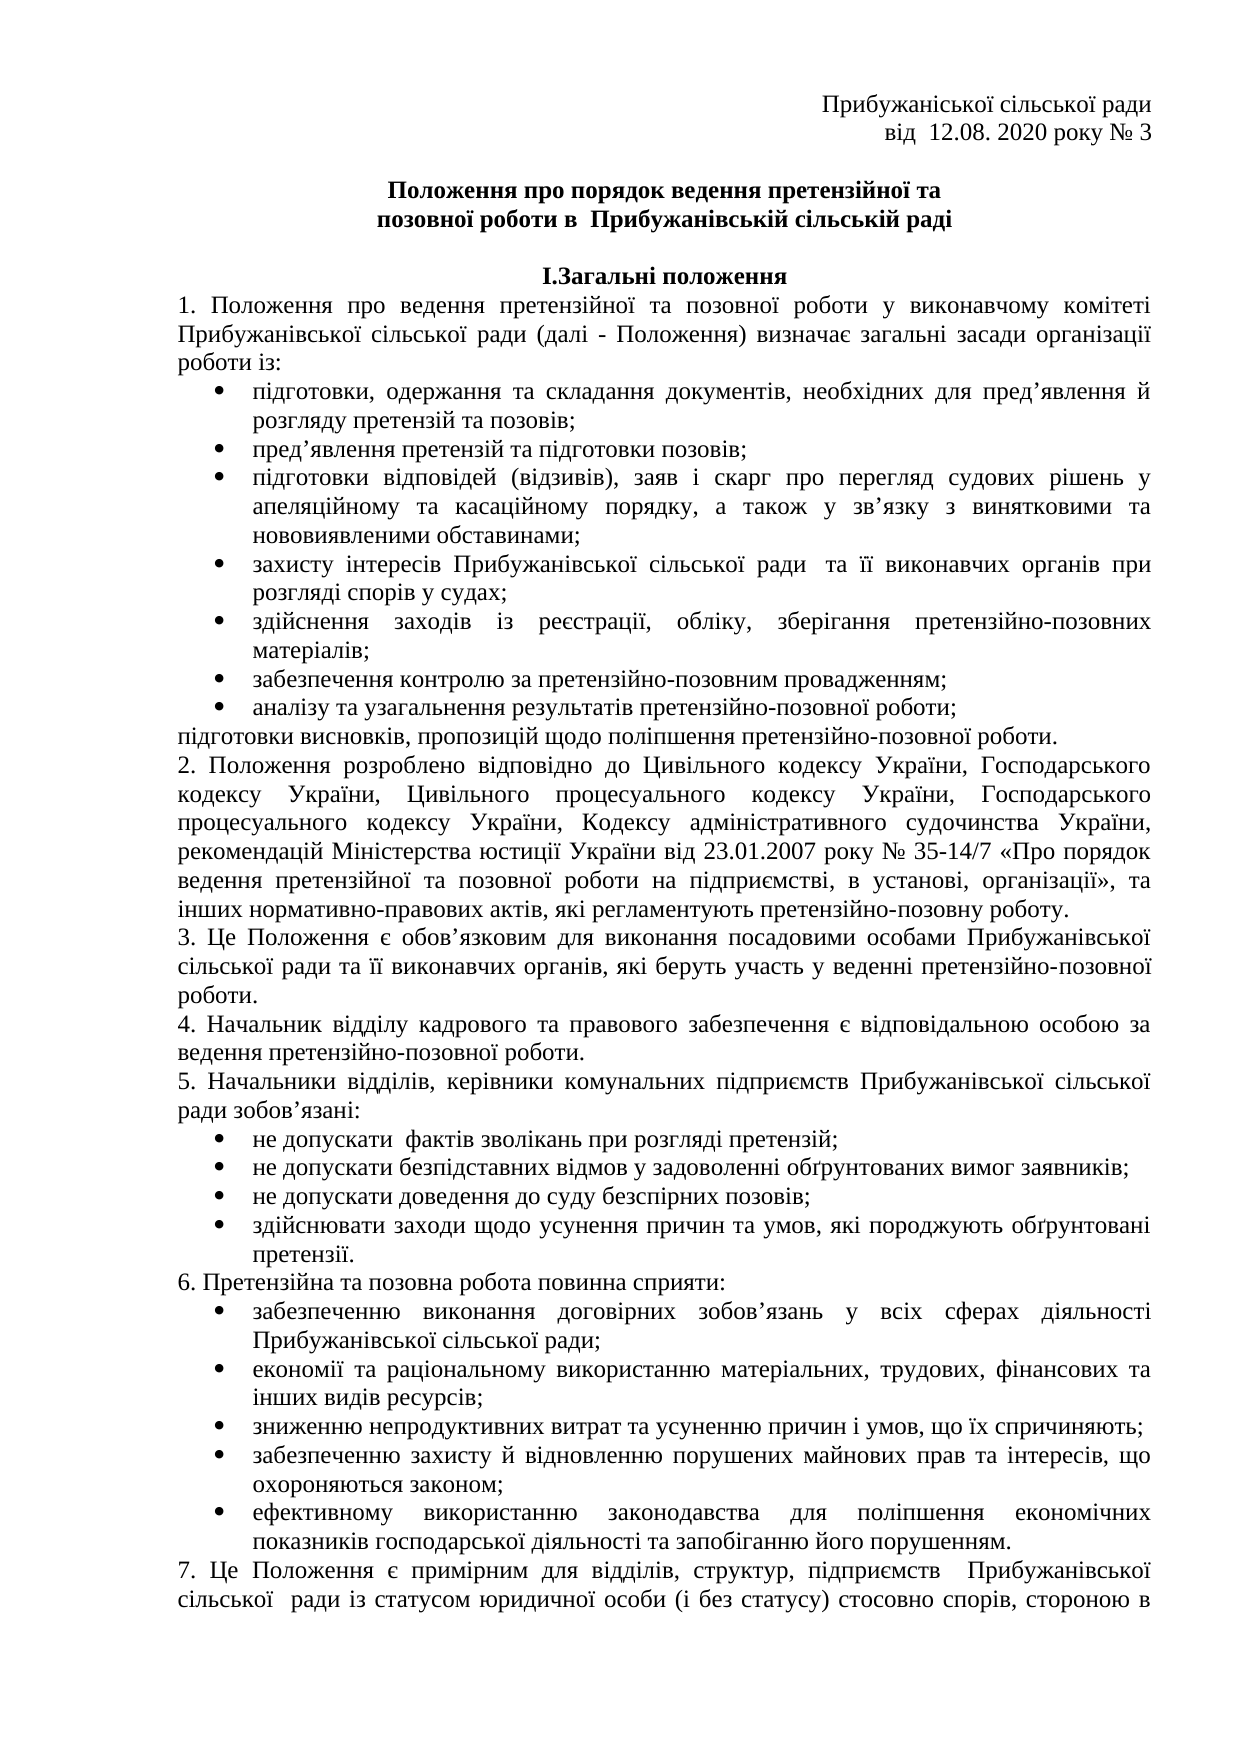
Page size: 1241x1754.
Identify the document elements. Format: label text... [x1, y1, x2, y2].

text підготовки висновків, пропозицій щодо поліпшення претензійно-позовної роботи. [177, 721, 1152, 750]
list економії та раціональному використанню матеріальних, трудових, фінансових та інших видів ресурсів; [215, 1354, 1152, 1411]
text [177, 1555, 1152, 1612]
text 2. Положення розроблено відповідно до Цивільного кодексу України, Господарського кодексу України, Цивільного процесуального кодексу України, Господарського процесуального кодексу України, Кодексу адміністративного судочинства України, рекомендацій Міністерства юстиції України від 23.01.2007 року № 35-14/7 «Про порядок ведення претензійної та позовної роботи на підприємстві, в установі, організації», та інших нормативно-правових актів, які регламентують претензійно-позовну роботу. [177, 750, 1152, 922]
text від 12.08. 2020 року № 3 [177, 117, 1152, 146]
list забезпеченню захисту й відновленню порушених майнових прав та інтересів, що охороняються законом; [215, 1440, 1152, 1497]
text Прибужаніської сільської ради [177, 89, 1152, 117]
list підготовки, одержання та складання документів, необхідних для пред’явлення й розгляду претензій та позовів; [215, 376, 1152, 434]
text 1. Положення про ведення претензійної та позовної роботи у виконавчому комітеті Прибужанівської сільської ради (далі - Положення) визначає загальні засади організації роботи із: [177, 290, 1152, 376]
list не допускати безпідставних відмов у задоволенні обґрунтованих вимог заявників; [215, 1152, 1152, 1181]
text 3. Це Положення є обов’язковим для виконання посадовими особами Прибужанівської сільської ради та її виконавчих органів, які беруть участь у веденні претензійно-позовної роботи. [177, 922, 1152, 1009]
list забезпечення контролю за претензійно-позовним провадженням; [215, 664, 1152, 692]
text 6. Претензійна та позовна робота повинна сприяти: [177, 1267, 1152, 1296]
text позовної роботи в Прибужанівській сільській раді [177, 204, 1152, 232]
list аналізу та узагальнення результатів претензійно-позовної роботи; [215, 692, 1152, 721]
text 4. Начальник відділу кадрового та правового забезпечення є відповідальною особою за ведення претензійно-позовної роботи. [177, 1009, 1152, 1066]
list забезпеченню виконання договірних зобов’язань у всіх сферах діяльності Прибужанівської сільської ради; [215, 1296, 1152, 1354]
list не допускати доведення до суду безспірних позовів; [215, 1181, 1152, 1210]
list здійснювати заходи щодо усунення причин та умов, які породжують обґрунтовані претензії. [215, 1210, 1152, 1267]
list захисту інтересів Прибужанівської сільської ради та її виконавчих органів при розгляді спорів у судах; [215, 549, 1152, 606]
list не допускати фактів зволікань при розгляді претензій; [215, 1124, 1152, 1152]
list зниженню непродуктивних витрат та усуненню причин і умов, що їх спричиняють; [215, 1411, 1152, 1440]
text Положення про порядок ведення претензійної та [177, 175, 1152, 204]
list підготовки відповідей (відзивів), заяв і скарг про перегляд судових рішень у апеляційному та касаційному порядку, а також у зв’язку з винятковими та нововиявленими обставинами; [215, 462, 1152, 549]
text 5. Начальники відділів, керівники комунальних підприємств Прибужанівської сільської ради зобов’язані: [177, 1066, 1152, 1124]
text І.Загальні положення [177, 261, 1152, 290]
list пред’явлення претензій та підготовки позовів; [215, 434, 1152, 462]
list здійснення заходів із реєстрації, обліку, зберігання претензійно-позовних матеріалів; [215, 606, 1152, 664]
list ефективному використанню законодавства для поліпшення економічних показників господарської діяльності та запобіганню його порушенням. [215, 1497, 1152, 1555]
